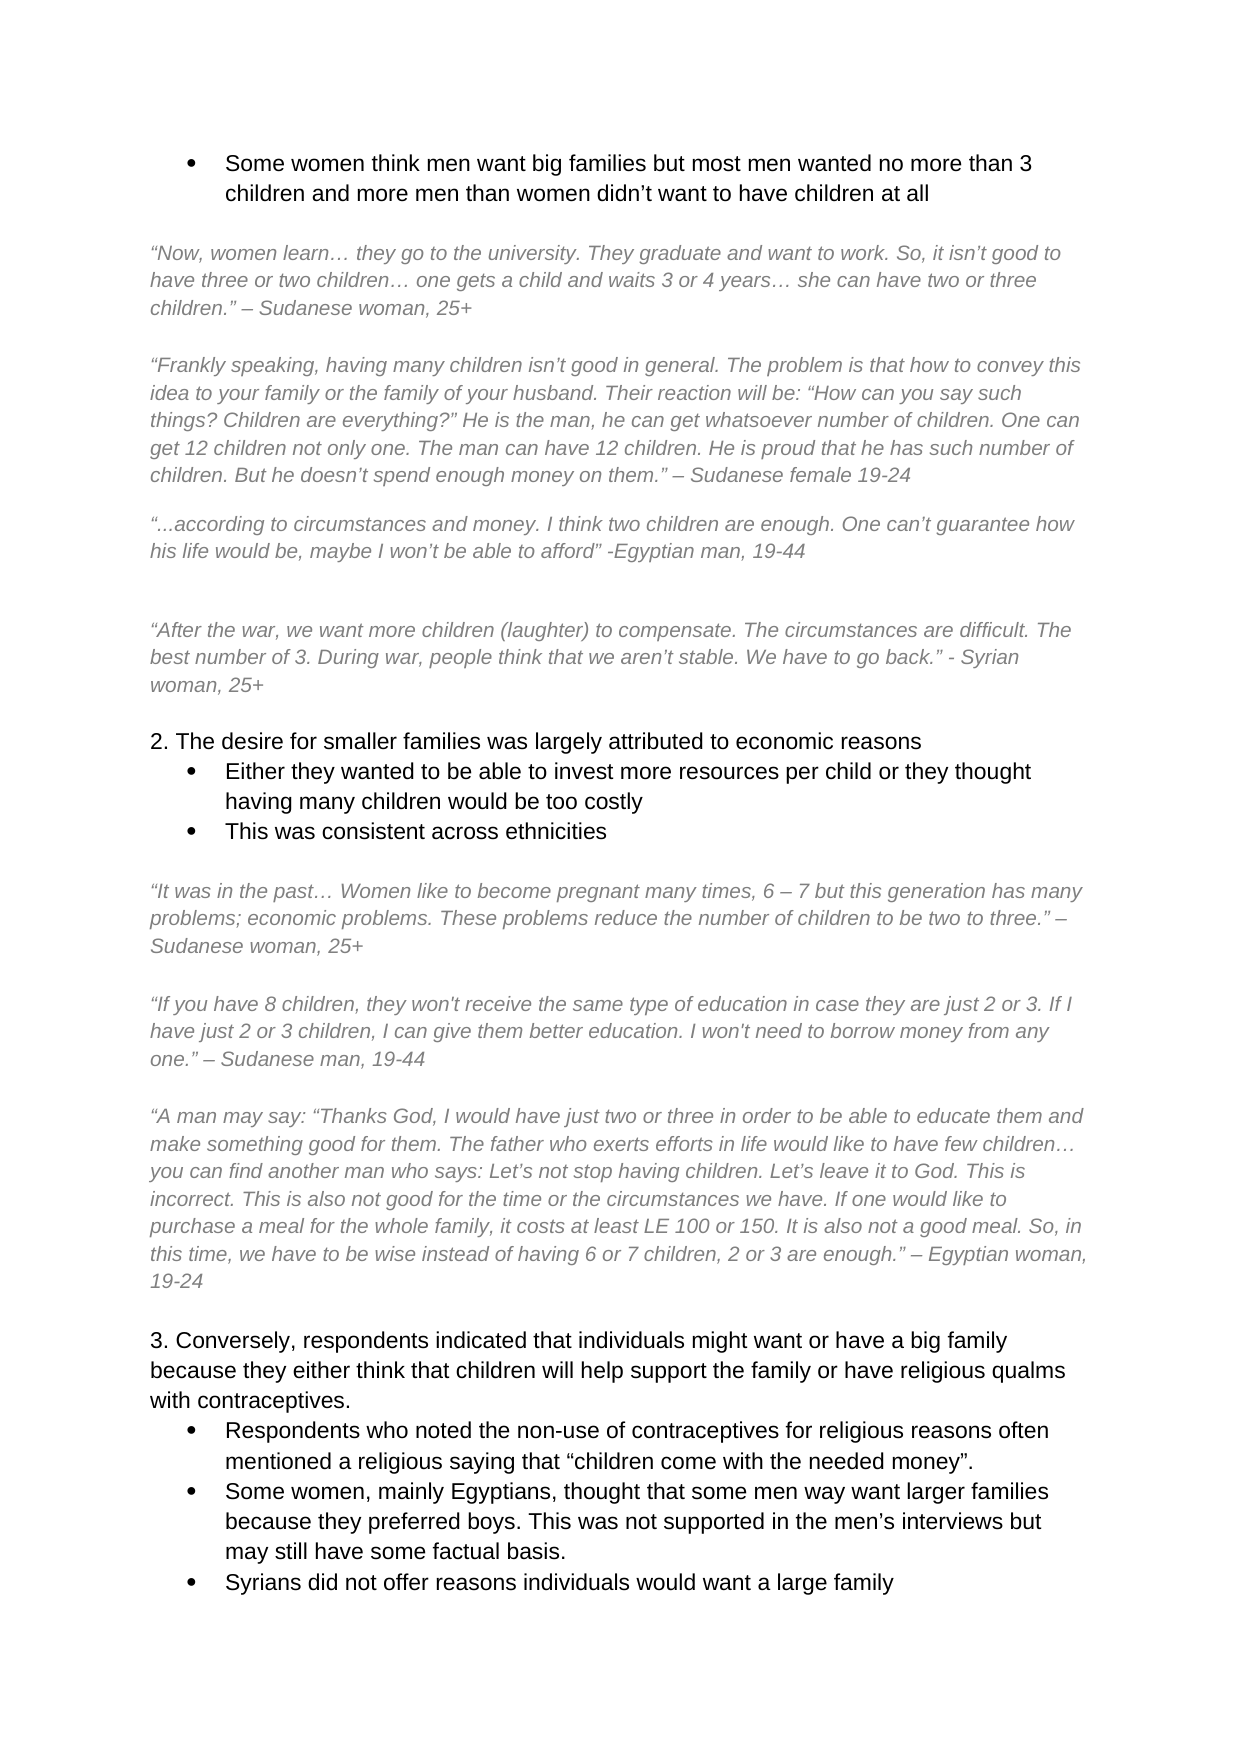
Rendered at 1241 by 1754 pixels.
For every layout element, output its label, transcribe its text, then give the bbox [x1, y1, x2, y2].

text “After the war, we want more children (laughter) to compensate. The circumstances are difficult. The best number of 3. During war, people think that we aren’t stable. We have to go back.” - Syrian woman, 25+ [150, 618, 1090, 697]
list Respondents who noted the non-use of contraceptives for religious reasons often mentioned a religious saying that “children come with the needed money”. [187, 1417, 1090, 1474]
list Some women, mainly Egyptians, thought that some men way want larger families because they preferred boys. This was not supported in the men’s interviews but may still have some factual basis. [187, 1478, 1090, 1565]
list This was consistent across ethnicities [187, 818, 1090, 845]
text “Now, women learn… they go to the university. They graduate and want to work. So, it isn’t good to have three or two children… one gets a child and waits 3 or 4 years… she can have two or three children.” – Sudanese woman, 25+ [150, 241, 1090, 319]
list Either they wanted to be able to invest more resources per child or they thought having many children would be too costly [187, 758, 1090, 814]
list Syrians did not offer reasons individuals would want a large family [187, 1568, 1090, 1595]
list Some women think men want big families but most men wanted no more than 3 children and more men than women didn’t want to have children at all [187, 150, 1090, 207]
text 3. Conversely, respondents indicated that individuals might want or have a big family because they either think that children will help support the family or have religious qualms with contraceptives. [150, 1327, 1090, 1414]
text “It was in the past… Women like to become pregnant many times, 6 – 7 but this generation has many problems; economic problems. These problems reduce the number of children to be two to three.” –Sudanese woman, 25+ [150, 879, 1090, 958]
text “If you have 8 children, they won't receive the same type of education in case they are just 2 or 3. If I have just 2 or 3 children, I can give them better education. I won't need to borrow money from any one.” – Sudanese man, 19-44 [150, 991, 1090, 1070]
text “Frankly speaking, having many children isn’t good in general. The problem is that how to convey this idea to your family or the family of your husband. Their reaction will be: “How can you say such things? Children are everything?” He is the man, he can get whatsoever number of children. One can get 12 children not only one. The man can have 12 children. He is proud that he has such number of children. But he doesn’t spend enough money on them.” – Sudanese female 19-24 [150, 353, 1090, 487]
text 2. The desire for smaller families was largely attributed to economic reasons [150, 728, 1090, 754]
text “...according to circumstances and money. I think two children are enough. One can’t guarantee how his life would be, maybe I won’t be able to afford” -Egyptian man, 19-44 [150, 512, 1090, 563]
text “A man may say: “Thanks God, I would have just two or three in order to be able to educate them and make something good for them. The father who exerts efforts in life would like to have few children… you can find another man who says: Let’s not stop having children. Let’s leave it to God. This is incorrect. This is also not good for the time or the circumstances we have. If one would like to purchase a meal for the whole family, it costs at least LE 100 or 150. It is also not a good meal. So, in this time, we have to be wise instead of having 6 or 7 children, 2 or 3 are enough.” – Egyptian woman, 19-24 [150, 1104, 1090, 1293]
